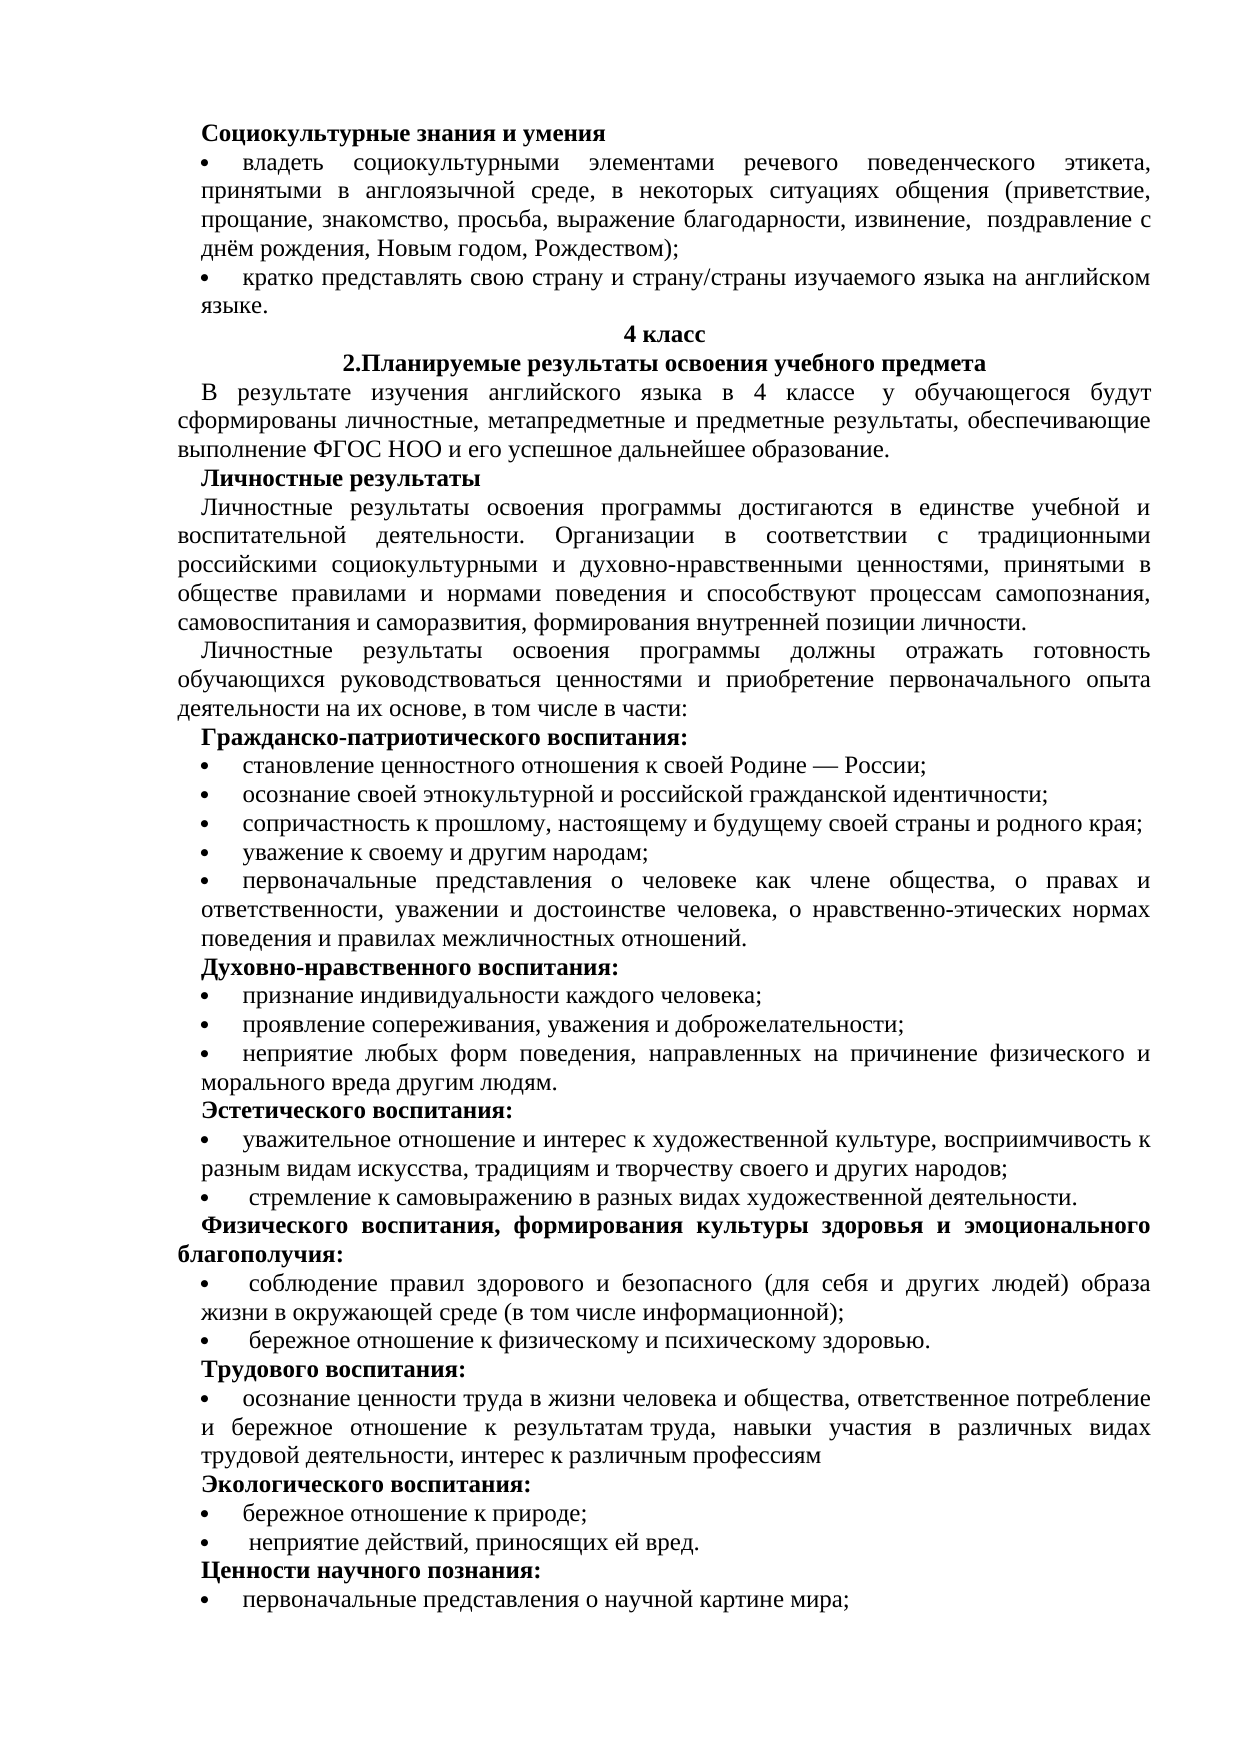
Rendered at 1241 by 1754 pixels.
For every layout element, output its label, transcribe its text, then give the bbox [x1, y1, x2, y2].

text  уважение к своему и другим народам; [201, 837, 1152, 866]
text  бережное отношение к физическому и психическому здоровью. [201, 1326, 1152, 1354]
text  уважительное отношение и интерес к художественной культуре, восприимчивость к разным видам искусства, традициям и творчеству своего и других народов; [201, 1124, 1152, 1182]
text  владеть социокультурными элементами речевого поведенческого этикета, принятыми в англоязычной среде, в некоторых ситуациях общения (приветствие, прощание, знакомство, просьба, выражение благодарности, извинение, поздравление с днём рождения, Новым годом, Рождеством); [201, 147, 1152, 262]
text  неприятие действий, приносящих ей вред. [201, 1527, 1152, 1556]
text  проявление сопереживания, уважения и доброжелательности; [201, 1009, 1152, 1038]
text Личностные результаты освоения программы достигаются в единстве учебной и воспитательной деятельности. Организации в соответствии с традиционными российскими социокультурными и духовно-нравственными ценностями, принятыми в обществе правилами и нормами поведения и способствуют процессам самопознания, самовоспитания и саморазвития, формирования внутренней позиции личности. [177, 492, 1152, 636]
text  бережное отношение к природе; [201, 1498, 1152, 1527]
text  признание индивидуальности каждого человека; [201, 981, 1152, 1009]
text Ценности научного познания: [177, 1556, 1152, 1584]
text  сопричастность к прошлому, настоящему и будущему своей страны и родного края; [201, 808, 1152, 837]
text В результате изучения английского языка в 4 классе у обучающегося будут сформированы личностные, метапредметные и предметные результаты, обеспечивающие выполнение ФГОС НОО и его успешное дальнейшее образование. [177, 377, 1152, 463]
text  соблюдение правил здорового и безопасного (для себя и других людей) образа жизни в окружающей среде (в том числе информационной); [201, 1268, 1152, 1326]
text 4 класс [177, 319, 1152, 348]
text Гражданско-патриотического воспитания: [177, 722, 1152, 751]
text  первоначальные представления о человеке как члене общества, о правах и ответственности, уважении и достоинстве человека, о нравственно-этических нормах поведения и правилах межличностных отношений. [201, 866, 1152, 952]
text Экологического воспитания: [177, 1469, 1152, 1498]
text Эстетического воспитания: [177, 1096, 1152, 1124]
text  осознание ценности труда в жизни человека и общества, ответственное потребление и бережное отношение к результатам труда, навыки участия в различных видах трудовой деятельности, интерес к различным профессиям [201, 1383, 1152, 1469]
text Трудового воспитания: [177, 1354, 1152, 1383]
text Личностные результаты освоения программы должны отражать готовность обучающихся руководствоваться ценностями и приобретение первоначального опыта деятельности на их основе, в том числе в части: [177, 636, 1152, 722]
text 2.Планируемые результаты освоения учебного предмета [177, 348, 1152, 377]
text Физического воспитания, формирования культуры здоровья и эмоционального благополучия: [177, 1211, 1152, 1268]
text  неприятие любых форм поведения, направленных на причинение физического и морального вреда другим людям. [201, 1038, 1152, 1096]
text  кратко представлять свою страну и страну/страны изучаемого языка на английском языке. [201, 262, 1152, 319]
text  первоначальные представления о научной картине мира; [201, 1584, 1152, 1613]
text  осознание своей этнокультурной и российской гражданской идентичности; [201, 779, 1152, 808]
text Духовно-нравственного воспитания: [177, 952, 1152, 981]
text  стремление к самовыражению в разных видах художественной деятельности. [201, 1182, 1152, 1211]
text Личностные результаты [177, 463, 1152, 492]
text Социокультурные знания и умения [201, 118, 1152, 147]
text  становление ценностного отношения к своей Родине — России; [201, 751, 1152, 779]
